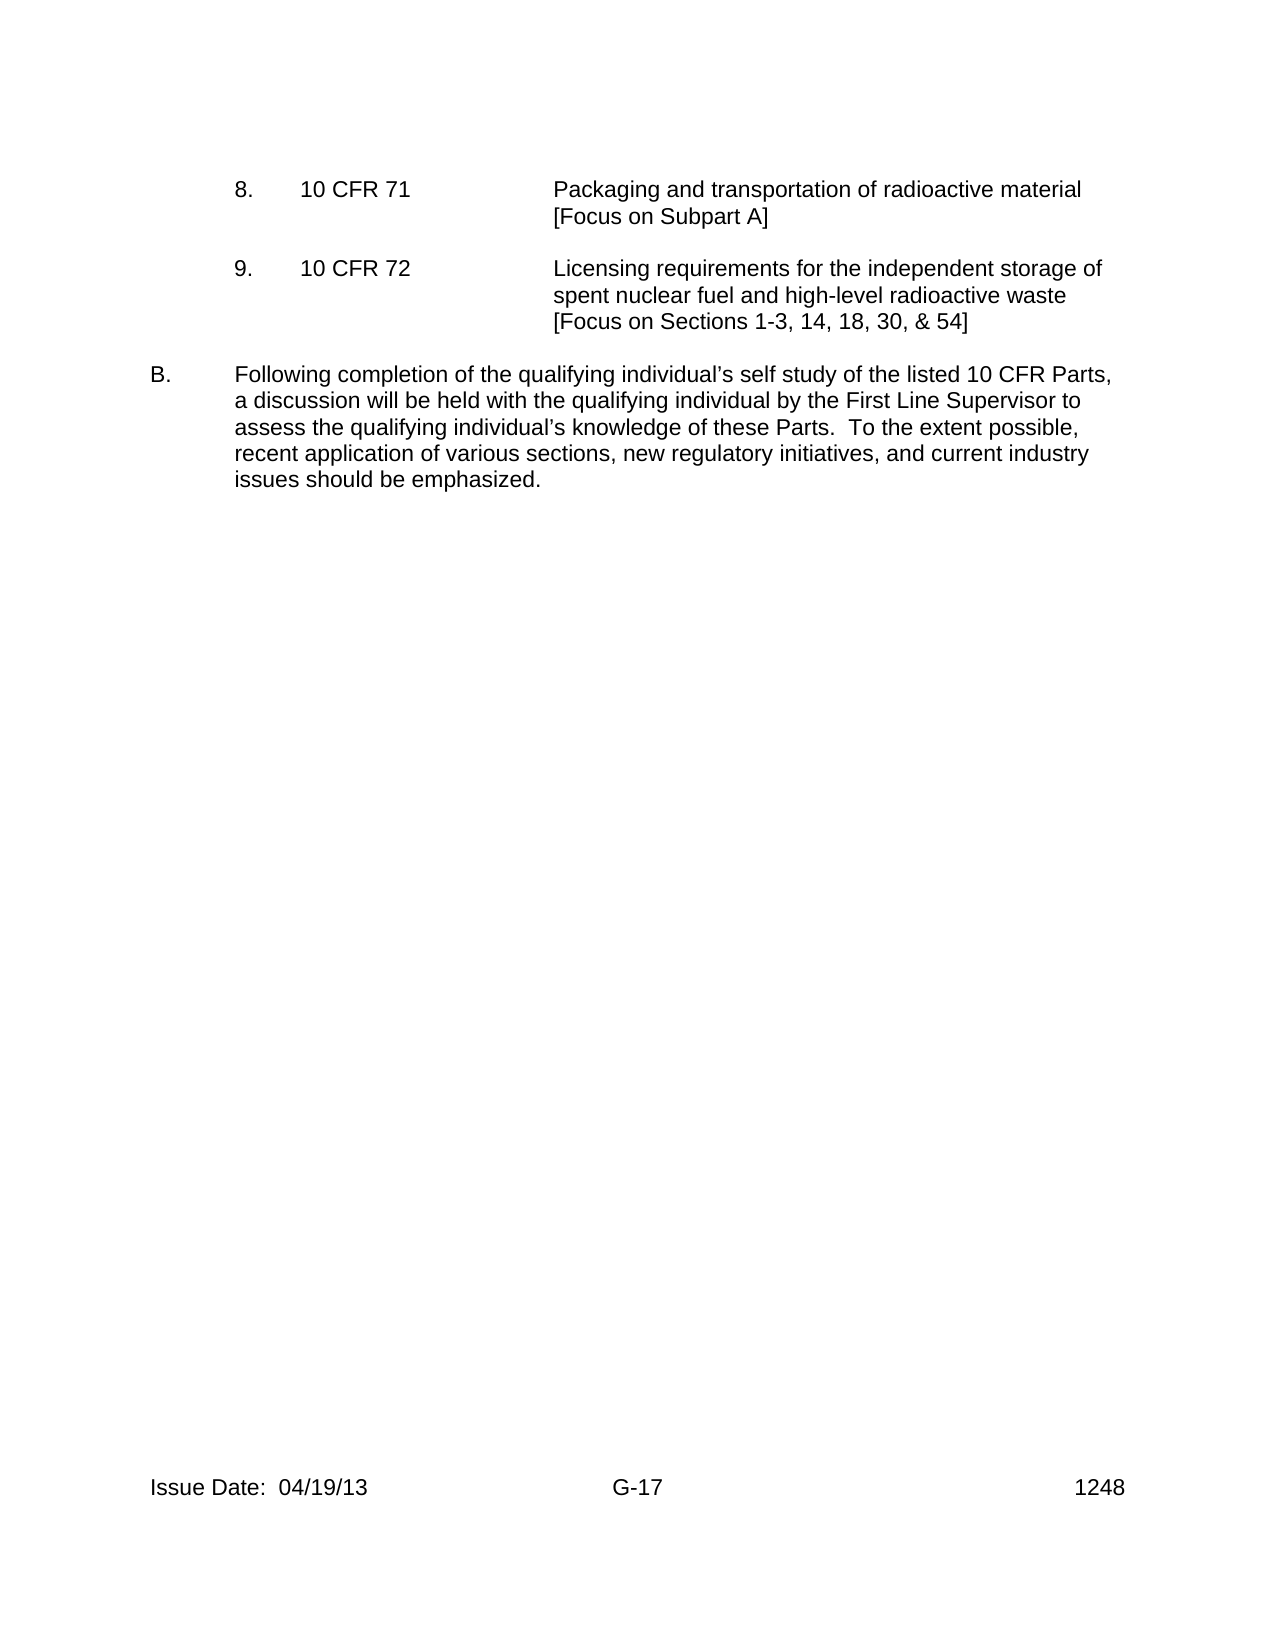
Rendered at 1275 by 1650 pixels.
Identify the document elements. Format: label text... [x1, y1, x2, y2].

text [Focus on Sections 1-3, 14, 18, 30, & 54] [553, 308, 1125, 334]
text B. Following completion of the qualifying individual’s self study of the listed 10 CFR Parts, a discussion will be held with the qualifying individual by the First Line Supervisor to assess the qualifying individual’s knowledge of these Parts. To the extent possible, recent application of various sections, new regulatory initiatives, and current industry issues should be emphasized. [150, 361, 1125, 493]
text [Focus on Subpart A] [553, 203, 1125, 229]
text 8. 10 CFR 71 Packaging and transportation of radioactive material [234, 176, 1125, 203]
list 9. 10 CFR 72 Licensing requirements for the independent storage of spent nuclear fuel and high-level radioactive waste [234, 255, 1125, 308]
